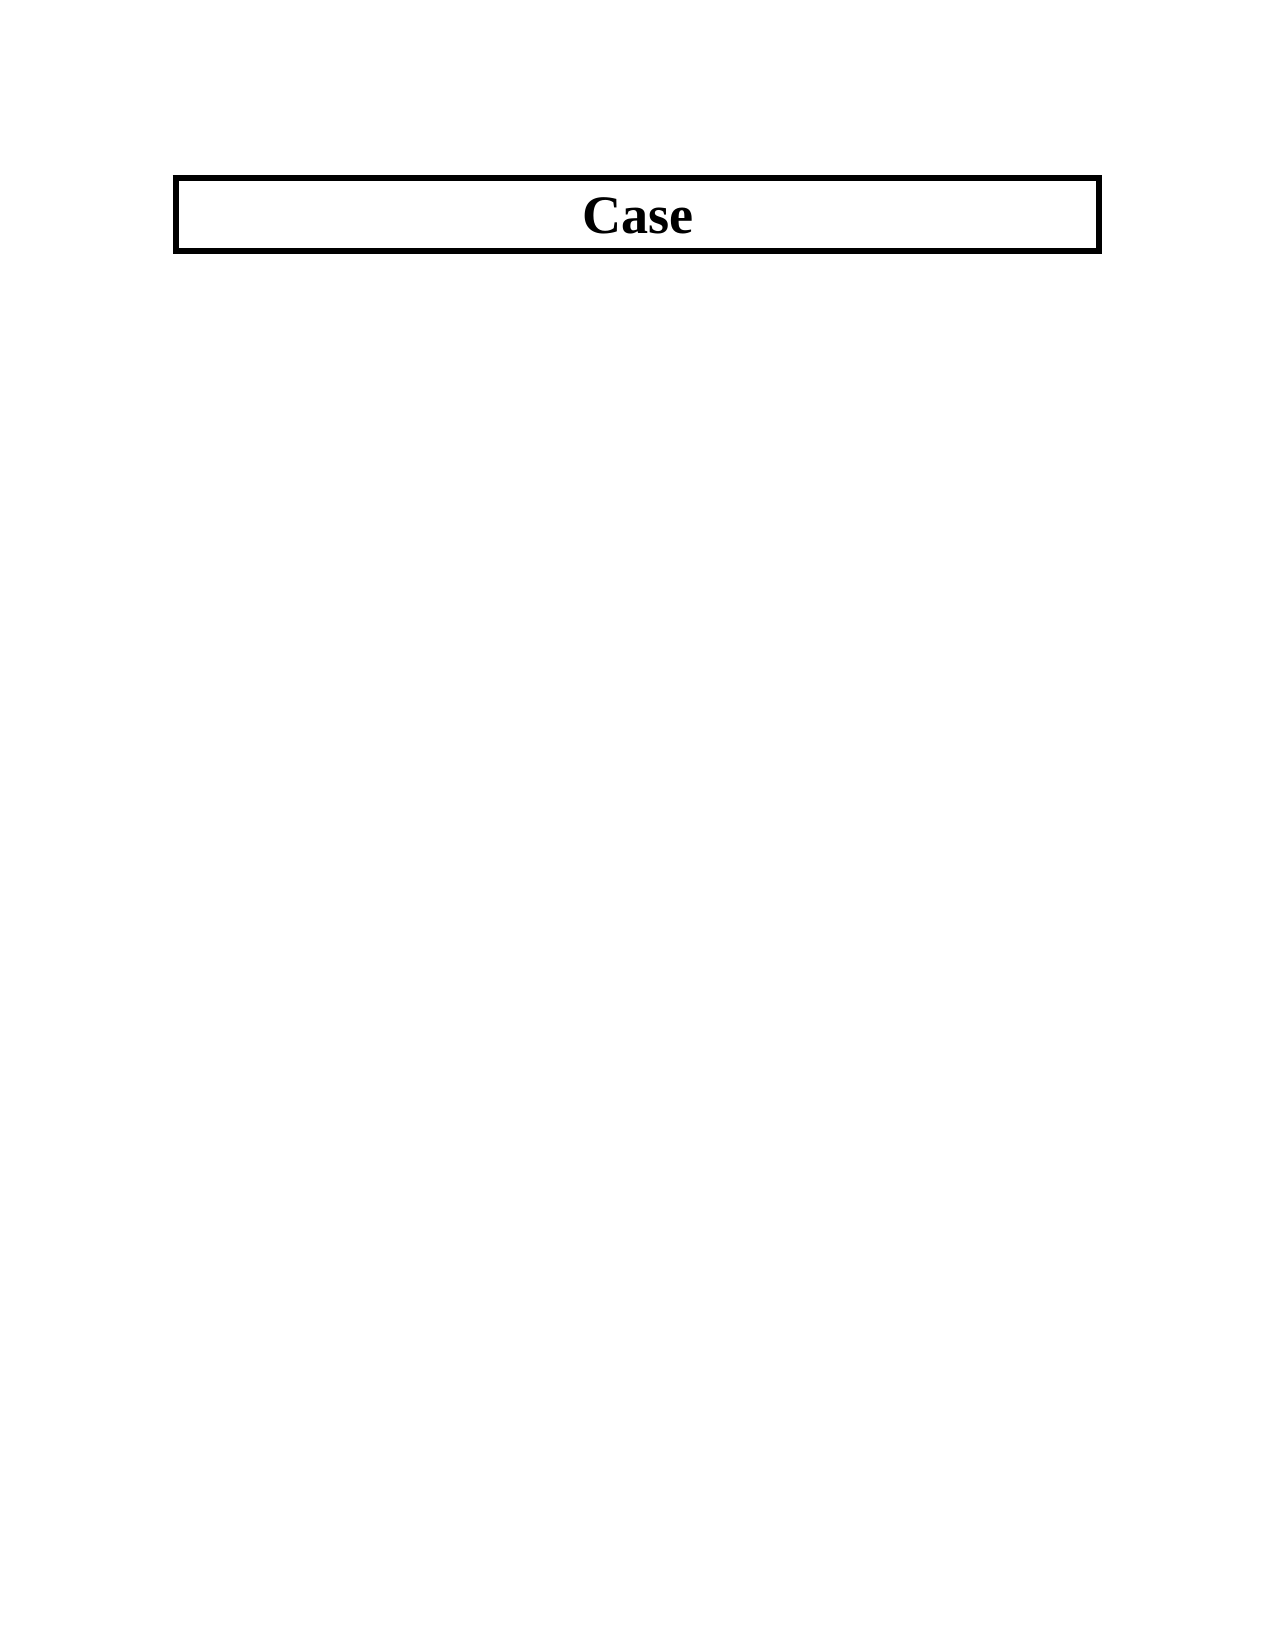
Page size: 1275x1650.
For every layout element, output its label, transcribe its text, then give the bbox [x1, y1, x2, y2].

subtitle Case [179, 181, 1096, 248]
